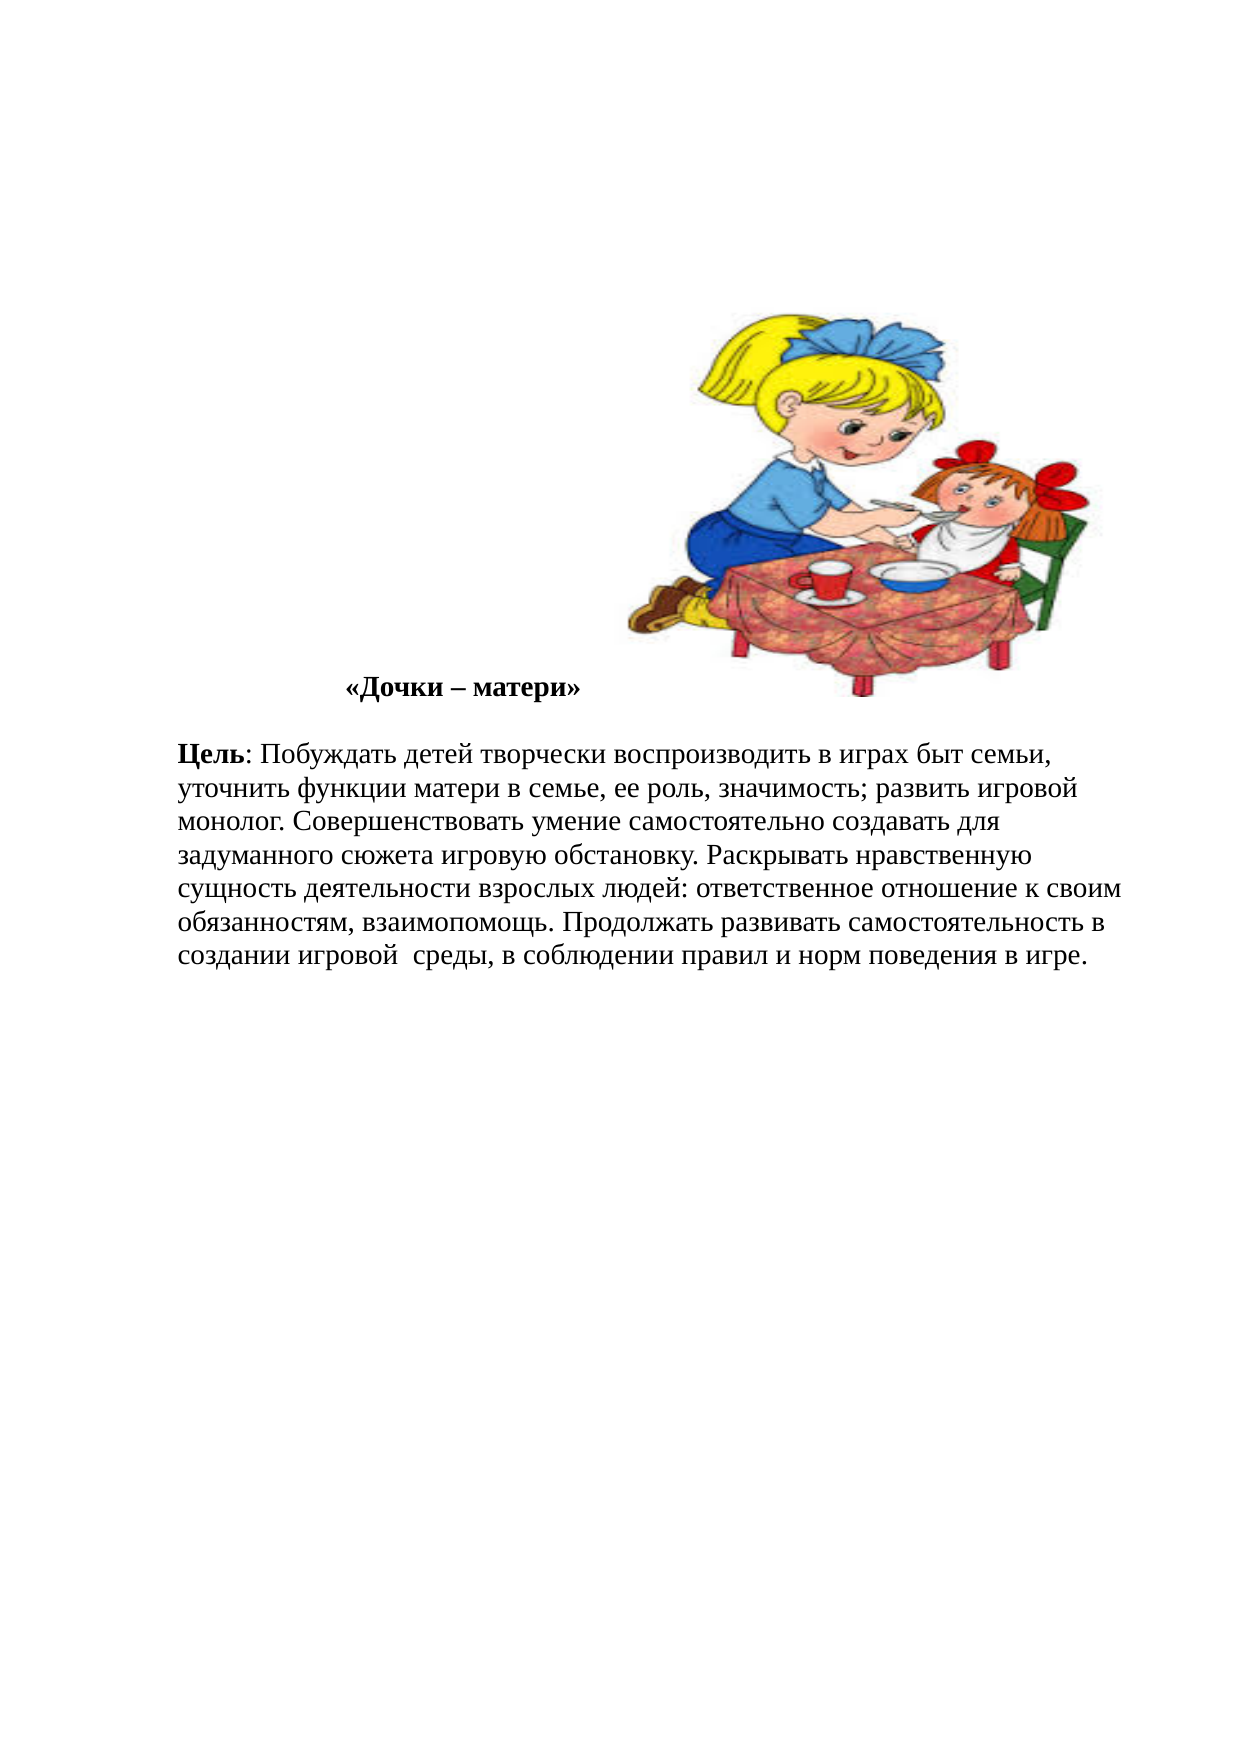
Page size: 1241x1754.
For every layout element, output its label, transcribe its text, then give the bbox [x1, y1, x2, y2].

text Цель: Побуждать детей творчески воспроизводить в играх быт семьи, уточнить функции матери в семье, ее роль, значимость; развить игровой монолог. Совершенствовать умение самостоятельно создавать для задуманного сюжета игровую обстановку. Раскрывать нравственную сущность деятельности взрослых людей: ответственное отношение к своим обязанностям, взаимопомощь. Продолжать развивать самостоятельность в создании игровой среды, в соблюдении правил и норм поведения в игре. [177, 736, 1152, 971]
picture [588, 300, 1116, 697]
